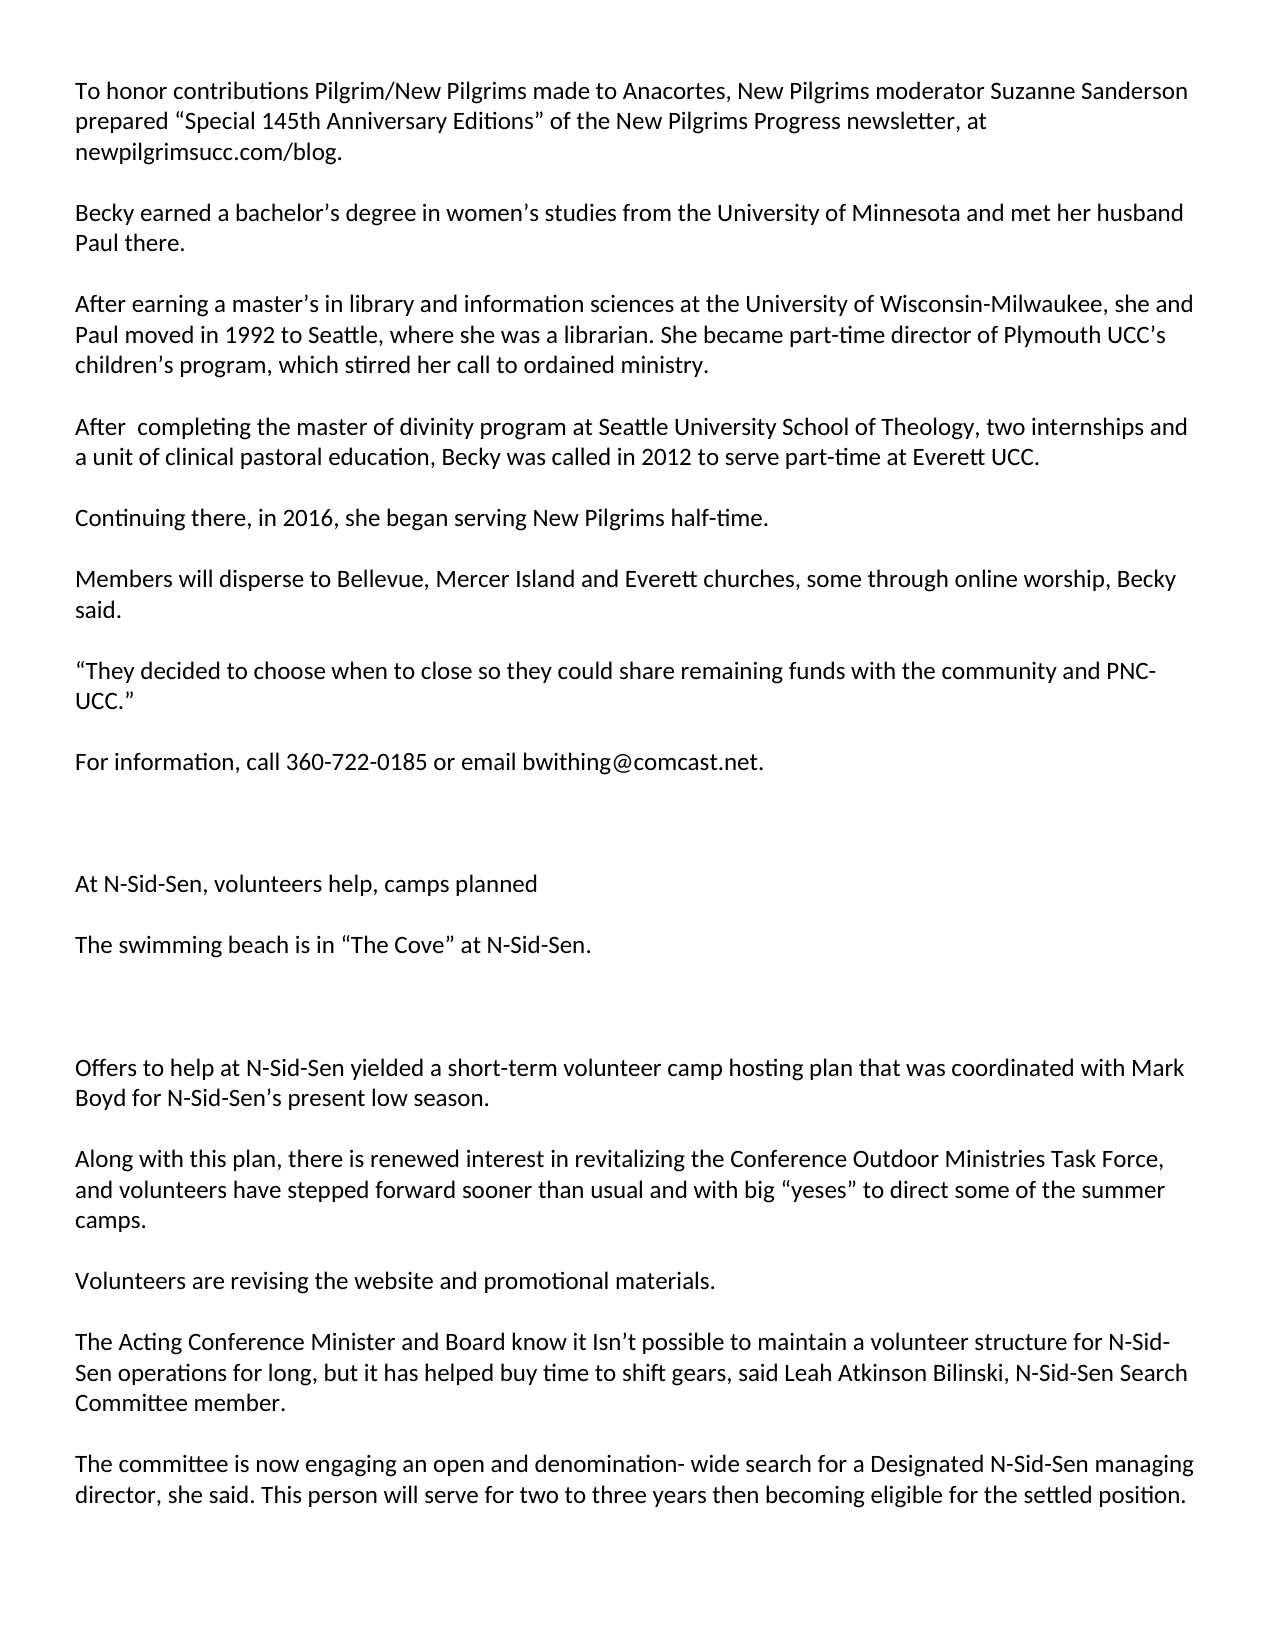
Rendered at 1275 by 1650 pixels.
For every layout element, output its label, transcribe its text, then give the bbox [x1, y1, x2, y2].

text “They decided to choose when to close so they could share remaining funds with the community and PNC-UCC.” [75, 655, 1200, 716]
text After earning a master’s in library and information sciences at the University of Wisconsin-Milwaukee, she and Paul moved in 1992 to Seattle, where she was a librarian. She became part-time director of Plymouth UCC’s children’s program, which stirred her call to ordained ministry. [75, 289, 1200, 380]
text The swimming beach is in “The Cove” at N-Sid-Sen. [75, 929, 1200, 960]
text Continuing there, in 2016, she began serving New Pilgrims half-time. [75, 502, 1200, 533]
text The Acting Conference Minister and Board know it Isn’t possible to maintain a volunteer structure for N-Sid-Sen operations for long, but it has helped buy time to shift gears, said Leah Atkinson Bilinski, N-Sid-Sen Search Committee member. [75, 1326, 1200, 1418]
text To honor contributions Pilgrim/New Pilgrims made to Anacortes, New Pilgrims moderator Suzanne Sanderson prepared “Special 145th Anniversary Editions” of the New Pilgrims Progress newsletter, at newpilgrimsucc.com/blog. [75, 75, 1200, 167]
text Offers to help at N-Sid-Sen yielded a short-term volunteer camp hosting plan that was coordinated with Mark Boyd for N-Sid-Sen’s present low season. [75, 1052, 1200, 1113]
text Volunteers are revising the website and promotional materials. [75, 1265, 1200, 1296]
text At N-Sid-Sen, volunteers help, camps planned [75, 868, 1200, 899]
text Becky earned a bachelor’s degree in women’s studies from the University of Minnesota and met her husband Paul there. [75, 197, 1200, 258]
text Members will disperse to Bellevue, Mercer Island and Everett churches, some through online worship, Becky said. [75, 563, 1200, 624]
text Along with this plan, there is renewed interest in revitalizing the Conference Outdoor Ministries Task Force, and volunteers have stepped forward sooner than usual and with big “yeses” to direct some of the summer camps. [75, 1143, 1200, 1235]
text After completing the master of divinity program at Seattle University School of Theology, two internships and a unit of clinical pastoral education, Becky was called in 2012 to serve part-time at Everett UCC. [75, 411, 1200, 472]
text The committee is now engaging an open and denomination- wide search for a Designated N-Sid-Sen managing director, she said. This person will serve for two to three years then becoming eligible for the settled position. [75, 1448, 1200, 1509]
text For information, call 360-722-0185 or email bwithing@comcast.net. [75, 746, 1200, 777]
